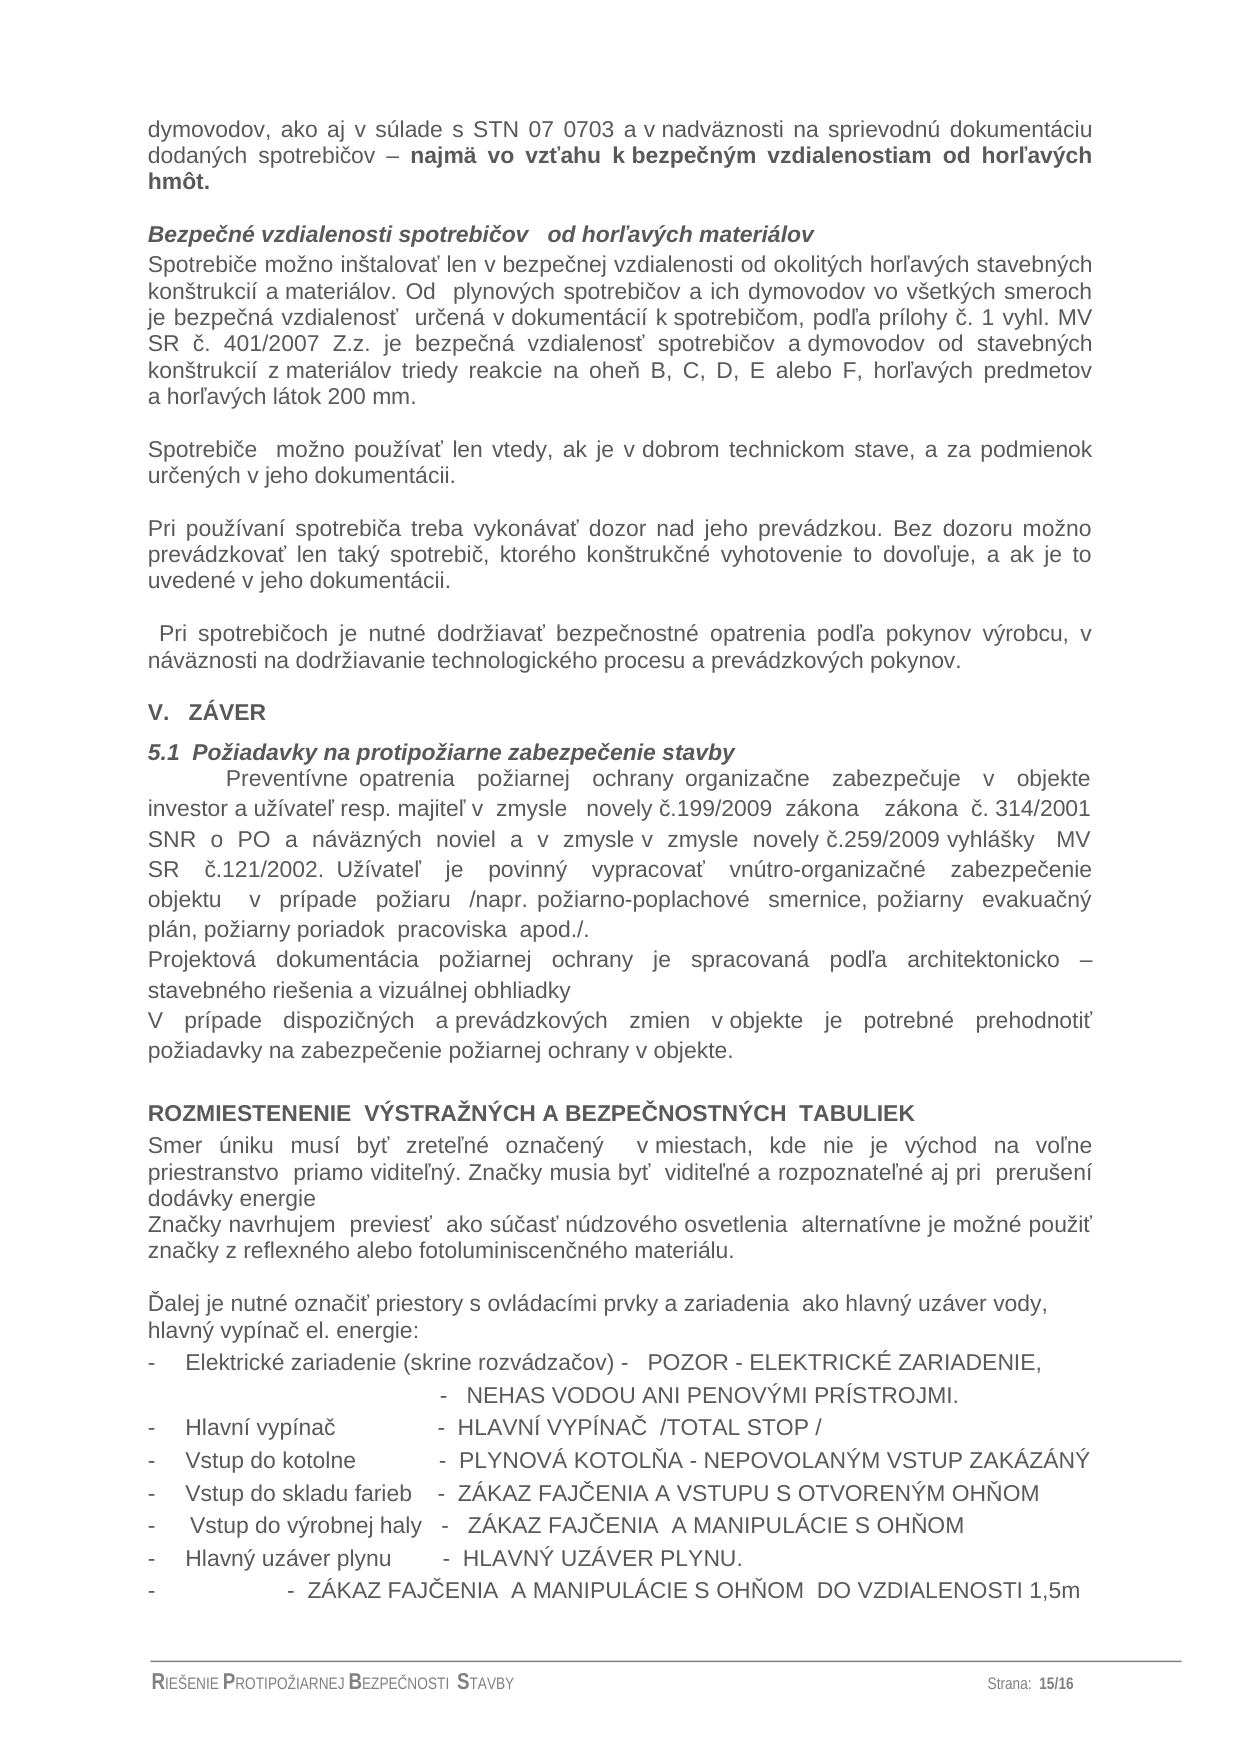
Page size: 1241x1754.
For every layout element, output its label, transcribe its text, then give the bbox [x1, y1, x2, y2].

list Vstup do výrobnej haly - ZÁKAZ FAJČENIA A MANIPULÁCIE S OHŇOM [148, 1512, 1093, 1538]
text V. ZÁVER [148, 699, 1093, 726]
list Hlavný uzáver plynu - HLAVNÝ UZÁVER PLYNU. [148, 1545, 1093, 1571]
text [148, 116, 1093, 195]
text Preventívne opatrenia požiarnej ochrany organizačne zabezpečuje v objekte investor a užívateľ resp. majiteľ v zmysle novely č.199/2009 zákona zákona č. 314/2001 SNR o PO a náväzných noviel a v zmysle v zmysle novely č.259/2009 vyhlášky MV SR č.121/2002. Užívateľ je povinný vypracovať vnútro-organizačné zabezpečenie objektu v prípade požiaru /napr. požiarno-poplachové smernice, požiarny evakuačný plán, požiarny poriadok pracoviska apod./. [148, 765, 1093, 942]
text Spotrebiče možno inštalovať len v bezpečnej vzdialenosti od okolitých horľavých stavebných konštrukcií a materiálov. Od plynových spotrebičov a ich dymovodov vo všetkých smeroch je bezpečná vzdialenosť určená v dokumentácií k spotrebičom, podľa prílohy č. 1 vyhl. MV SR č. 401/2007 Z.z. je bezpečná vzdialenosť spotrebičov a dymovodov od stavebných konštrukcií z materiálov triedy reakcie na oheň B, C, D, E alebo F, horľavých predmetov a horľavých látok 200 mm. [148, 251, 1093, 409]
text 5.1 Požiadavky na protipožiarne zabezpečenie stavby [148, 739, 1093, 765]
list Vstup do skladu farieb - ZÁKAZ FAJČENIA A VSTUPU S OTVORENÝM OHŇOM [148, 1479, 1093, 1506]
text Bezpečné vzdialenosti spotrebičov od horľavých materiálov [148, 221, 1093, 247]
list Hlavní vypínač - HLAVNÍ VYPÍNAČ /TOTAL STOP / [148, 1414, 1093, 1441]
text Spotrebiče možno používať len vtedy, ak je v dobrom technickom stave, a za podmienok určených v jeho dokumentácii. [148, 436, 1093, 488]
text V prípade dispozičných a prevádzkových zmien v objekte je potrebné prehodnotiť požiadavky na zabezpečenie požiarnej ochrany v objekte. [148, 1007, 1093, 1063]
text Ďalej je nutné označiť priestory s ovládacími prvky a zariadenia ako hlavný uzáver vody, hlavný vypínač el. energie: [148, 1290, 1093, 1343]
text Značky navrhujem previesť ako súčasť núdzového osvetlenia alternatívne je možné použiť značky z reflexného alebo fotoluminiscenčného materiálu. [148, 1211, 1093, 1264]
list Elektrické zariadenie (skrine rozvádzačov) - POZOR - ELEKTRICKÉ ZARIADENIE, [148, 1349, 1093, 1376]
subtitle ROZMIESTENENIE VÝSTRAŽNÝCH A BEZPEČNOSTNÝCH TABULIEK [148, 1100, 1093, 1126]
text Smer úniku musí byť zreteľné označený v miestach, kde nie je východ na voľne priestranstvo priamo viditeľný. Značky musia byť viditeľné a rozpoznateľné aj pri prerušení dodávky energie [148, 1132, 1093, 1211]
list - ZÁKAZ FAJČENIA A MANIPULÁCIE S OHŇOM DO VZDIALENOSTI 1,5m [148, 1577, 1093, 1604]
text Projektová dokumentácia požiarnej ochrany je spracovaná podľa architektonicko – stavebného riešenia a vizuálnej obhliadky [148, 946, 1093, 1003]
list Vstup do kotolne - PLYNOVÁ KOTOLŇA - NEPOVOLANÝM VSTUP ZAKÁZÁNÝ [148, 1447, 1093, 1473]
text Pri používaní spotrebiča treba vykonávať dozor nad jeho prevádzkou. Bez dozoru možno prevádzkovať len taký spotrebič, ktorého konštrukčné vyhotovenie to dovoľuje, a ak je to uvedené v jeho dokumentácii. [148, 515, 1093, 594]
text Pri spotrebičoch je nutné dodržiavať bezpečnostné opatrenia podľa pokynov výrobcu, v náväznosti na dodržiavanie technologického procesu a prevádzkových pokynov. [148, 620, 1093, 673]
text - NEHAS VODOU ANI PENOVÝMI PRÍSTROJMI. [185, 1382, 1093, 1408]
